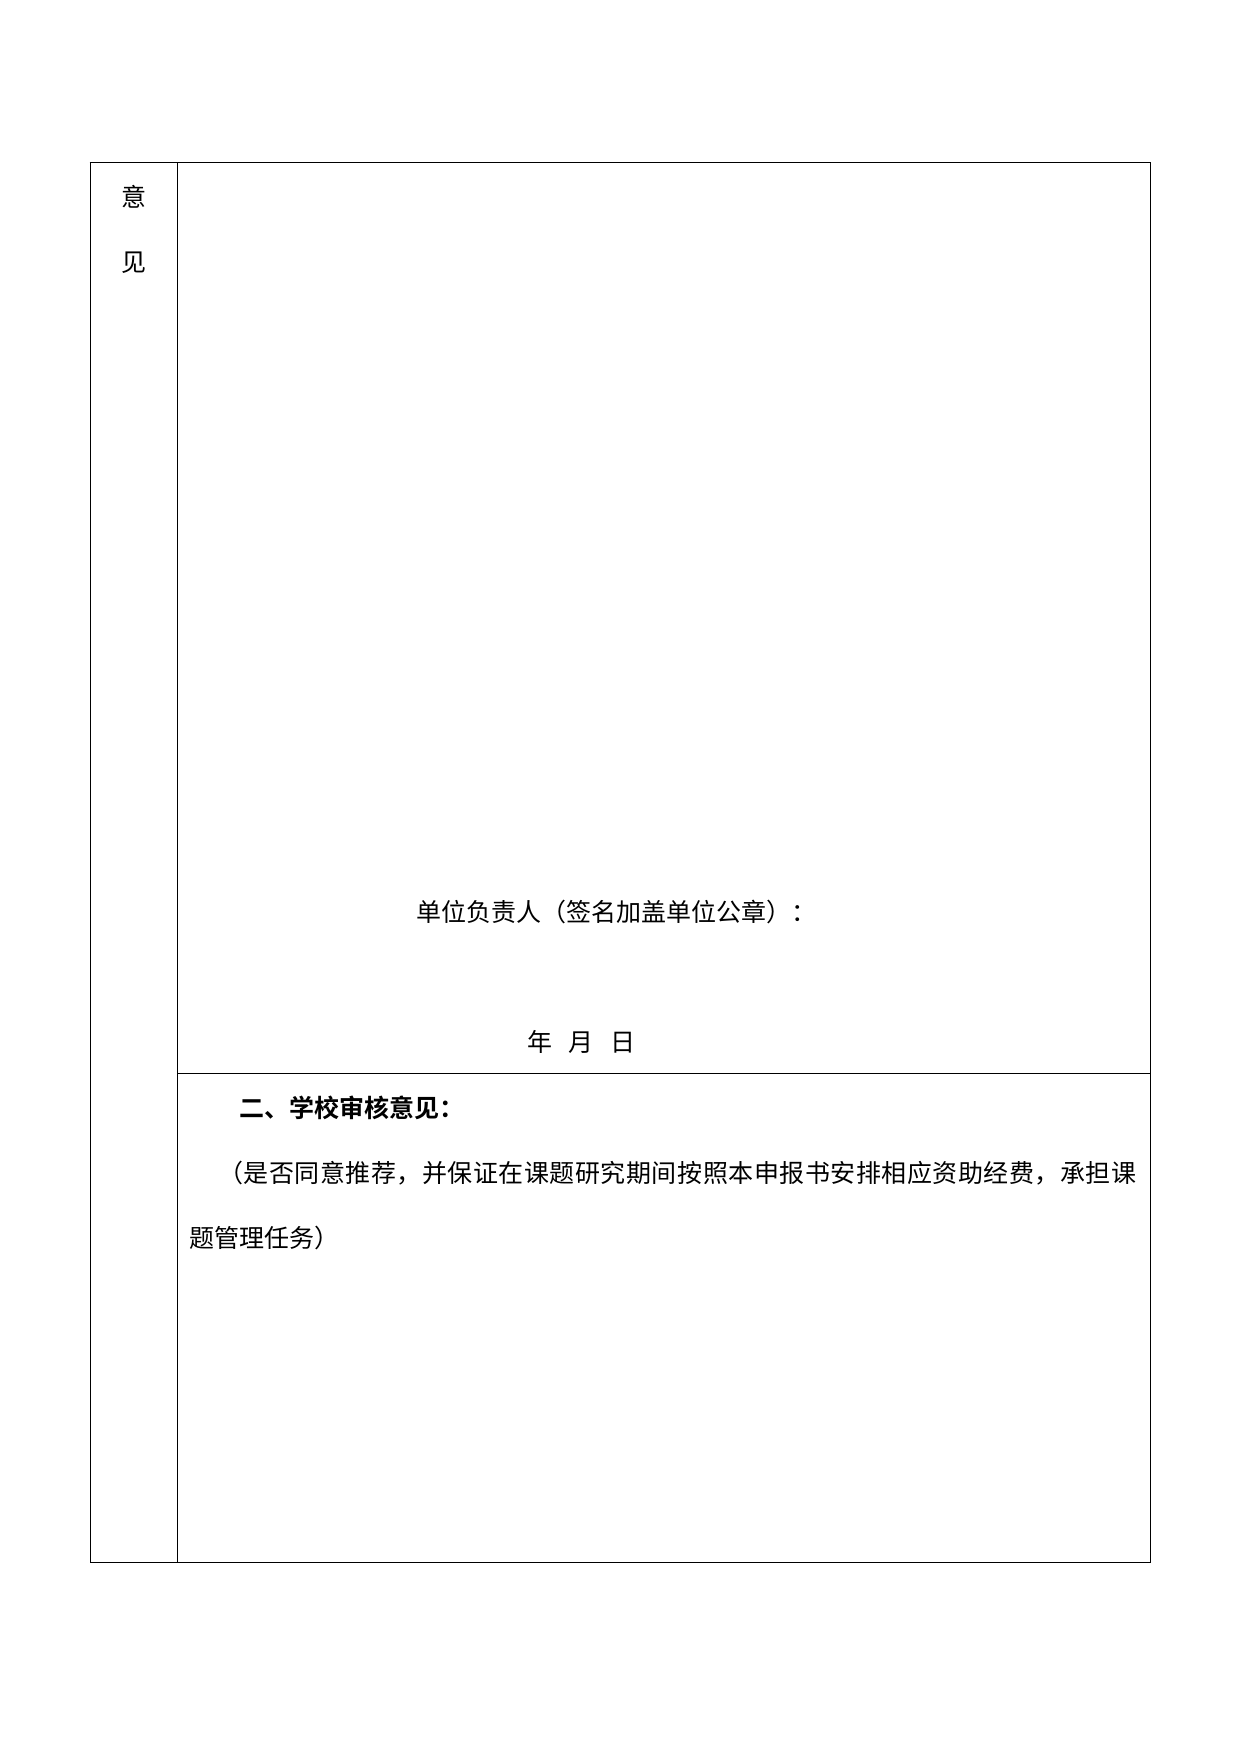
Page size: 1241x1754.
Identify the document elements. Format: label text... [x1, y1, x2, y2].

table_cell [178, 163, 1150, 1073]
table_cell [178, 1074, 1150, 1562]
table_cell 审 核 意 见 [91, 163, 177, 1562]
